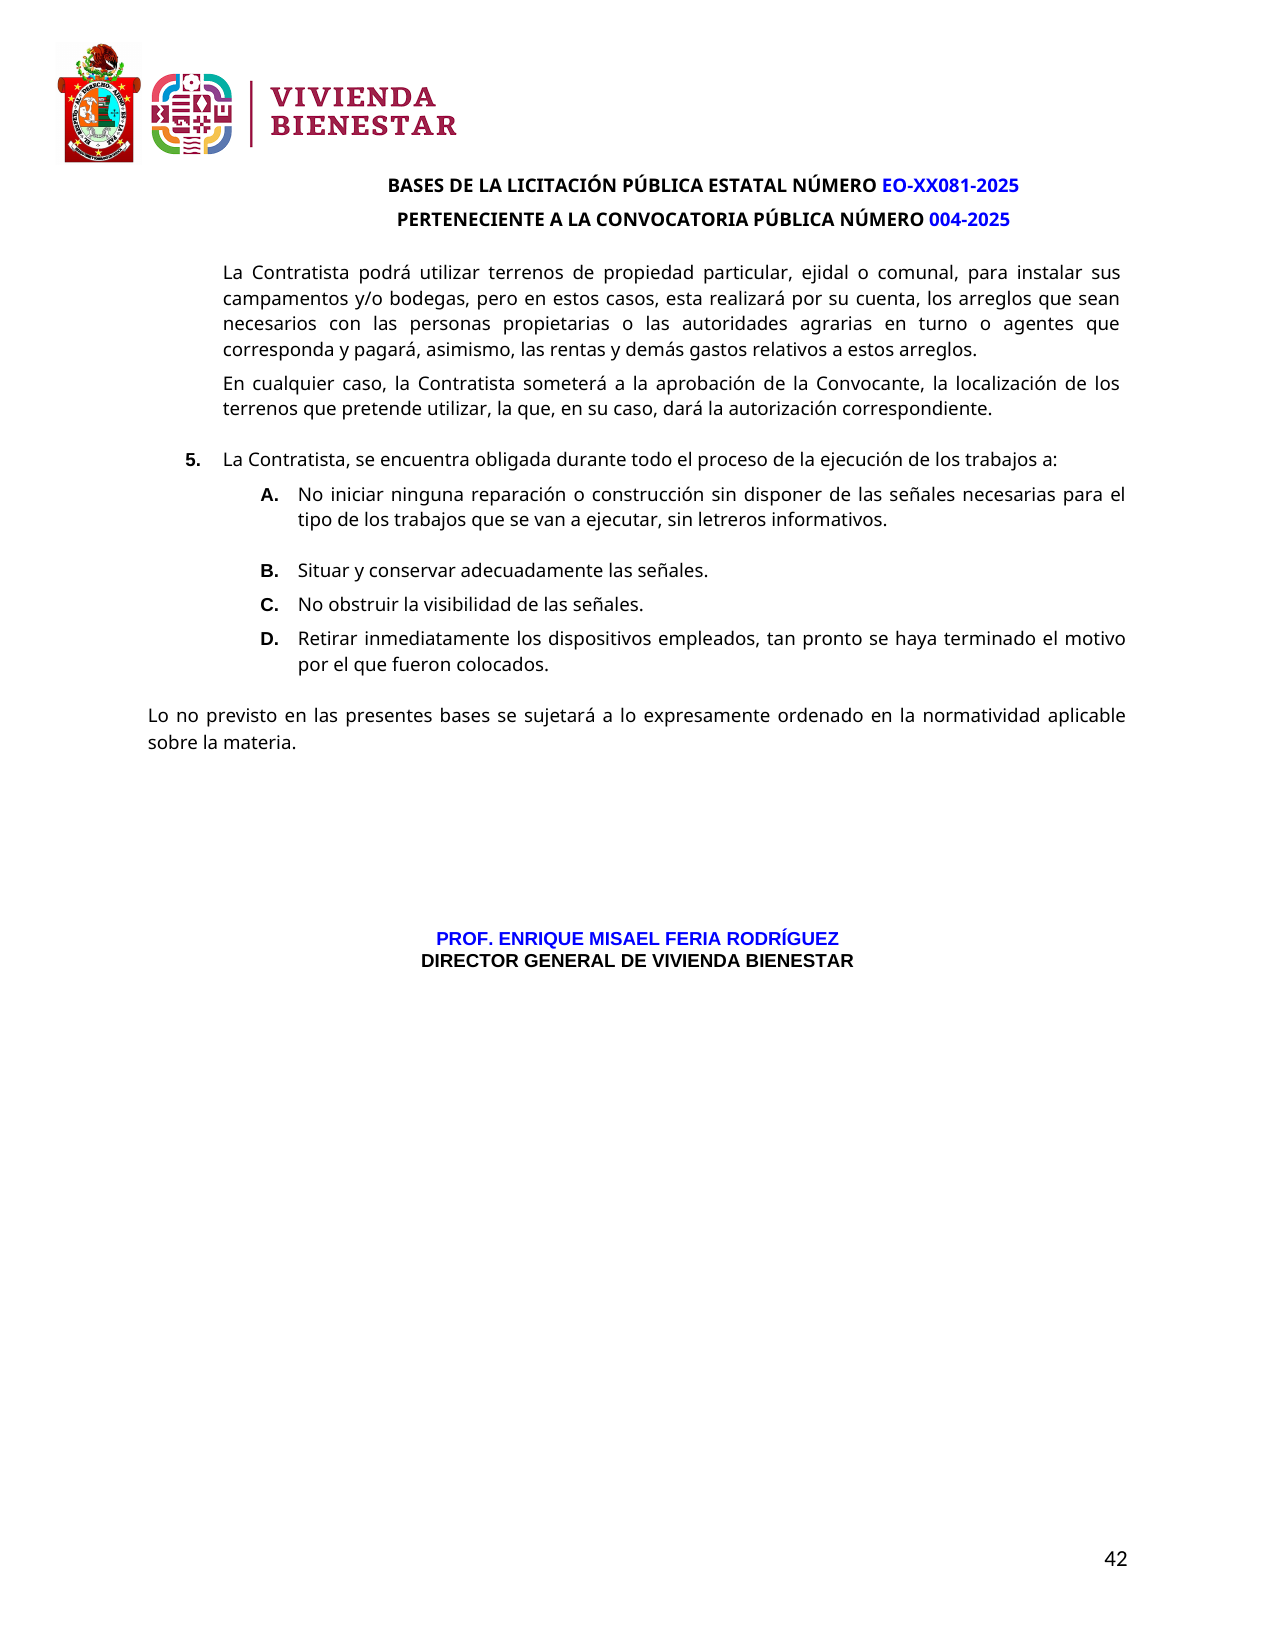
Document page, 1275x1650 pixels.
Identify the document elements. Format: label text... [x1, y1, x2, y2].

picture [147, 66, 473, 163]
picture [55, 42, 143, 165]
list No iniciar ninguna reparación o construcción sin disponer de las señales necesarias para el tipo de los trabajos que se van a ejecutar, sin letreros informativos. [260, 481, 1127, 532]
list Retirar inmediatamente los dispositivos empleados, tan pronto se haya terminado el motivo por el que fueron colocados. [260, 626, 1127, 677]
text Lo no previsto en las presentes bases se sujetará a lo expresamente ordenado en la normatividad aplicable sobre la materia. [148, 702, 1127, 754]
text DIRECTOR GENERAL DE VIVIENDA BIENESTAR [148, 950, 1127, 971]
list Situar y conservar adecuadamente las señales. [260, 557, 1127, 583]
text PROF. ENRIQUE MISAEL FERIA RODRÍGUEZ [148, 928, 1127, 950]
list No obstruir la visibilidad de las señales. [260, 591, 1127, 617]
text En cualquier caso, la Contratista someterá a la aprobación de la Convocante, la localización de los terrenos que pretende utilizar, la que, en su caso, dará la autorización correspondiente. [223, 370, 1121, 421]
text La Contratista podrá utilizar terrenos de propiedad particular, ejidal o comunal, para instalar sus campamentos y/o bodegas, pero en estos casos, esta realizará por su cuenta, los arreglos que sean necesarios con las personas propietarias o las autoridades agrarias en turno o agentes que corresponda y pagará, asimismo, las rentas y demás gastos relativos a estos arreglos. [223, 259, 1121, 362]
list La Contratista, se encuentra obligada durante todo el proceso de la ejecución de los trabajos a: [185, 447, 1127, 472]
